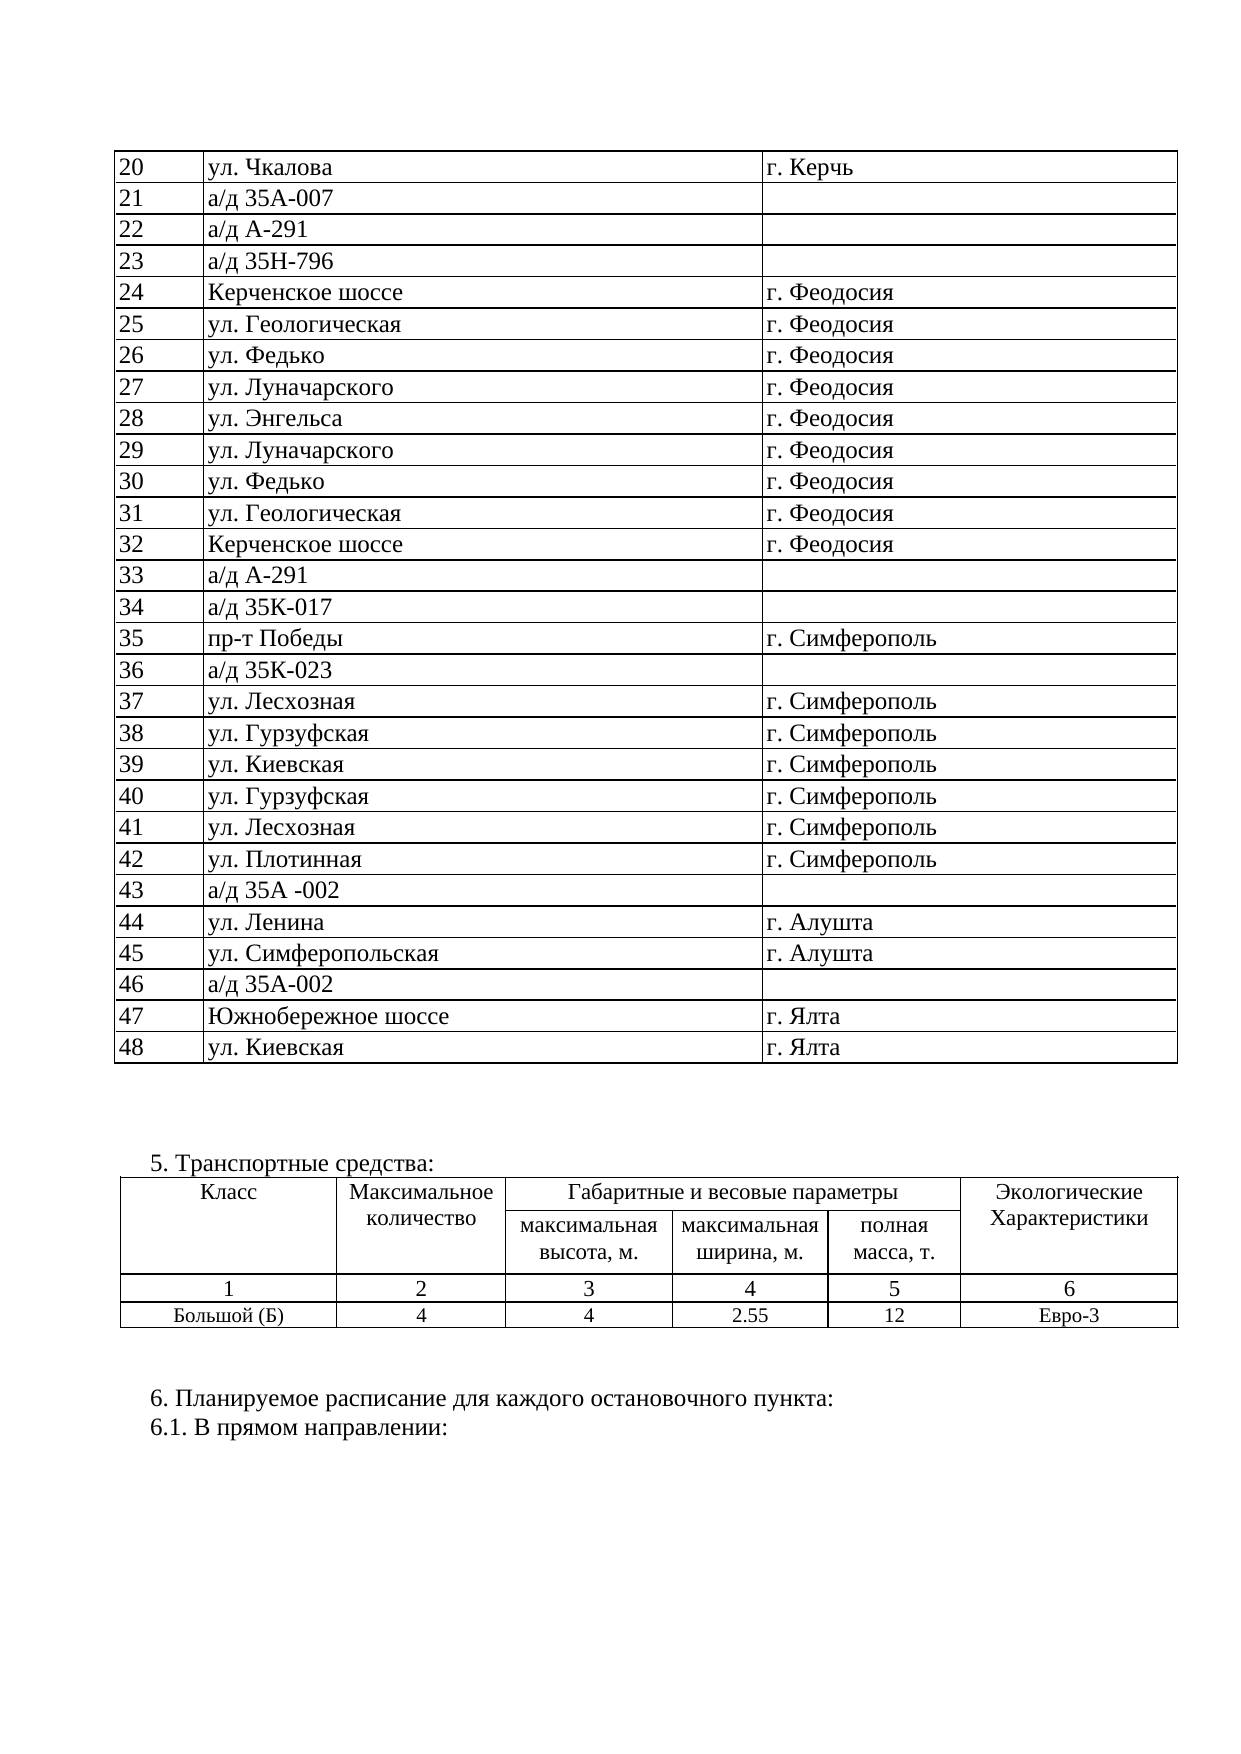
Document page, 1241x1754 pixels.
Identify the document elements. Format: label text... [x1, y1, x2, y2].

table_header Класс [121, 1178, 336, 1273]
table_cell ул. Гурзуфская [204, 781, 762, 811]
table_cell г. Симферополь [763, 779, 1177, 811]
table_cell Большой (Б) [121, 1303, 336, 1327]
table_cell г. Феодосия [763, 528, 1177, 559]
table_cell 4 [337, 1303, 505, 1327]
table_cell [763, 181, 1177, 213]
table_cell г. Керчь [763, 152, 1177, 181]
table_cell а/д 35Н-796 [204, 246, 762, 276]
table_cell 22 [115, 214, 203, 244]
table_cell г. Ялта [763, 1031, 1177, 1062]
table_cell Керченское шоссе [204, 277, 762, 307]
table_cell г. Симферополь [763, 716, 1177, 748]
table_cell 33 [115, 560, 203, 590]
table_cell 24 [115, 277, 203, 307]
table_cell 2 [337, 1275, 505, 1301]
table_cell 35 [115, 623, 203, 653]
text 6.1. В прямом направлении: [150, 1412, 1090, 1441]
table_cell г. Феодосия [763, 339, 1177, 370]
table_cell [763, 590, 1177, 622]
table_cell а/д 35А -002 [204, 875, 762, 905]
table_cell 37 [115, 686, 203, 716]
table_cell г. Симферополь [763, 842, 1177, 873]
table_cell а/д 35К-023 [204, 655, 762, 685]
table_cell 42 [115, 843, 203, 873]
table_cell г. Симферополь [763, 622, 1177, 653]
table_cell ул. Чкалова [204, 152, 762, 181]
table_cell а/д А-291 [204, 561, 762, 590]
table_cell 26 [115, 340, 203, 370]
table_cell 6 [961, 1275, 1177, 1301]
table_cell 27 [115, 371, 203, 402]
table_cell Южнобережное шоссе [204, 1001, 762, 1031]
table_cell пр-т Победы [204, 623, 762, 653]
table_cell ул. Ленина [204, 907, 762, 936]
table_cell 43 [115, 875, 203, 905]
text 5. Транспортные средства: [150, 1148, 1090, 1176]
table_cell ул. Киевская [204, 749, 762, 779]
table_cell 41 [115, 812, 203, 842]
table_cell максимальная высота, м. [506, 1211, 672, 1273]
table_cell г. Симферополь [763, 685, 1177, 716]
table_cell г. Ялта [763, 999, 1177, 1031]
table_cell 36 [115, 654, 203, 685]
table_cell [763, 213, 1177, 244]
table_cell 21 [115, 183, 203, 213]
table_cell 47 [115, 1000, 203, 1031]
table_header Максимальное количество [337, 1178, 505, 1273]
table_cell г. Феодосия [763, 307, 1177, 339]
table_cell 4 [673, 1275, 827, 1301]
table_cell г. Симферополь [763, 811, 1177, 842]
table_cell ул. Плотинная [204, 844, 762, 873]
table_cell 32 [115, 529, 203, 559]
table_cell г. Феодосия [763, 370, 1177, 402]
table_cell 44 [115, 906, 203, 936]
table_cell [763, 244, 1177, 276]
table_cell г. Алушта [763, 936, 1177, 968]
table_header Экологические Характеристики [961, 1178, 1177, 1273]
table_cell 48 [115, 1032, 203, 1062]
table_cell 46 [115, 969, 203, 999]
table_cell ул. Федько [204, 340, 762, 370]
table_cell ул. Гурзуфская [204, 718, 762, 748]
table_cell 30 [115, 466, 203, 496]
table_cell ул. Геологическая [204, 309, 762, 339]
table_cell 39 [115, 749, 203, 779]
table_cell а/д А-291 [204, 215, 762, 244]
table_cell г. Алушта [763, 905, 1177, 936]
table_cell 31 [115, 497, 203, 527]
table_cell 38 [115, 717, 203, 748]
table_cell а/д 35К-017 [204, 592, 762, 622]
table_cell [763, 653, 1177, 685]
table_cell ул. Симферопольская [204, 938, 762, 968]
table_cell ул. Лесхозная [204, 812, 762, 842]
table_cell 20 [115, 152, 203, 181]
table_cell 3 [506, 1275, 672, 1301]
table_cell 4 [506, 1303, 672, 1327]
table_cell г. Симферополь [763, 748, 1177, 779]
table_cell ул. Лесхозная [204, 686, 762, 716]
table_cell 34 [115, 591, 203, 622]
table_cell 40 [115, 780, 203, 811]
table_cell 45 [115, 938, 203, 968]
table_cell ул. Геологическая [204, 498, 762, 527]
table_cell 1 [121, 1275, 336, 1301]
table_cell ул. Луначарского [204, 435, 762, 464]
table_cell 28 [115, 403, 203, 433]
table_cell Евро-3 [961, 1303, 1177, 1327]
table_cell а/д 35А-007 [204, 183, 762, 213]
table_cell [763, 968, 1177, 999]
table_cell 23 [115, 245, 203, 276]
table_cell полная масса, т. [829, 1211, 960, 1273]
table_cell 5 [829, 1275, 960, 1301]
table_cell ул. Киевская [204, 1032, 762, 1062]
table_cell [763, 559, 1177, 590]
table_cell 2.55 [673, 1303, 827, 1327]
table_cell а/д 35А-002 [204, 970, 762, 999]
table_cell Керченское шоссе [204, 529, 762, 559]
table_cell ул. Энгельса [204, 403, 762, 433]
table_cell г. Феодосия [763, 433, 1177, 464]
text 6. Планируемое расписание для каждого остановочного пункта: [150, 1383, 1090, 1412]
table_cell г. Феодосия [763, 276, 1177, 307]
table_cell г. Феодосия [763, 465, 1177, 496]
table_cell 12 [829, 1303, 960, 1327]
table_cell [763, 874, 1177, 905]
table_cell 25 [115, 308, 203, 339]
table_cell г. Феодосия [763, 496, 1177, 527]
table_cell г. Феодосия [763, 402, 1177, 433]
table_cell ул. Луначарского [204, 372, 762, 402]
table_cell ул. Федько [204, 466, 762, 496]
table_header Габаритные и весовые параметры [506, 1178, 960, 1210]
table_cell максимальная ширина, м. [673, 1211, 827, 1273]
table_cell 29 [115, 434, 203, 464]
